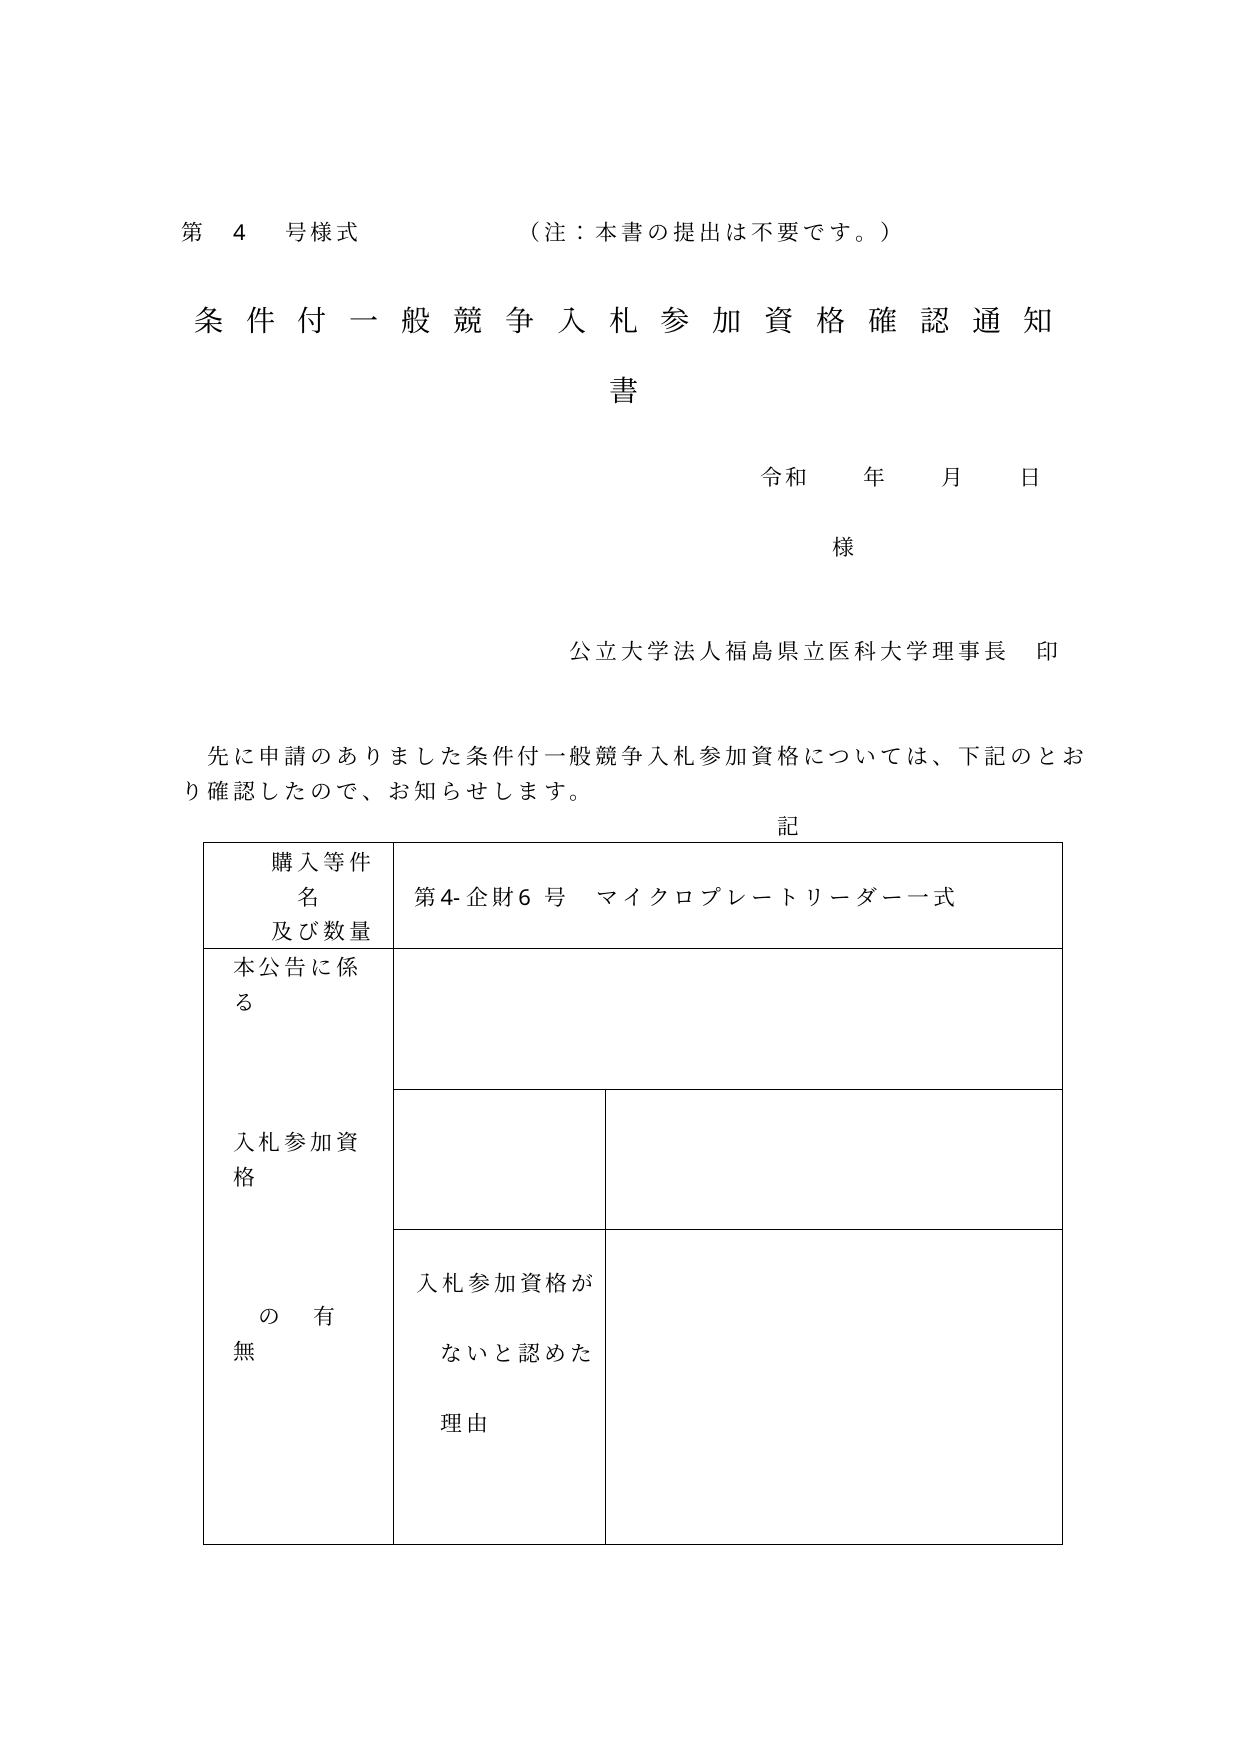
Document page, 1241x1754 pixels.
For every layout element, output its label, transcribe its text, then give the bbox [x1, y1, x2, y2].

text 先に申請のありました条件付一般競争入札参加資格については、下記のとおり確認したので、お知らせします。 [181, 737, 1089, 807]
text 公立大学法人福島県立医科大学理事長 印 [181, 633, 1089, 668]
text 令和 年 月 日 [181, 458, 1045, 493]
table_cell [394, 1090, 605, 1229]
table_cell 入札参加資格が ないと認めた 理由 [394, 1230, 605, 1544]
table_cell [606, 1230, 1062, 1544]
text 条件付一般競争入札参加資格確認通知書 [181, 284, 1089, 423]
table_header 購入等件名 及び数量 [204, 843, 393, 948]
text 第4号様式 （注：本書の提出は不要です。） [181, 214, 1089, 249]
table_cell [394, 949, 1062, 1088]
text 様 [181, 528, 1089, 563]
text 記 [181, 807, 1089, 842]
table_cell [606, 1090, 1062, 1229]
table_header 第4-企財6号 マイクロプレートリーダー一式 [394, 843, 1062, 948]
table_cell 本公告に係る 入札参加資格 の 有 無 [204, 949, 393, 1544]
